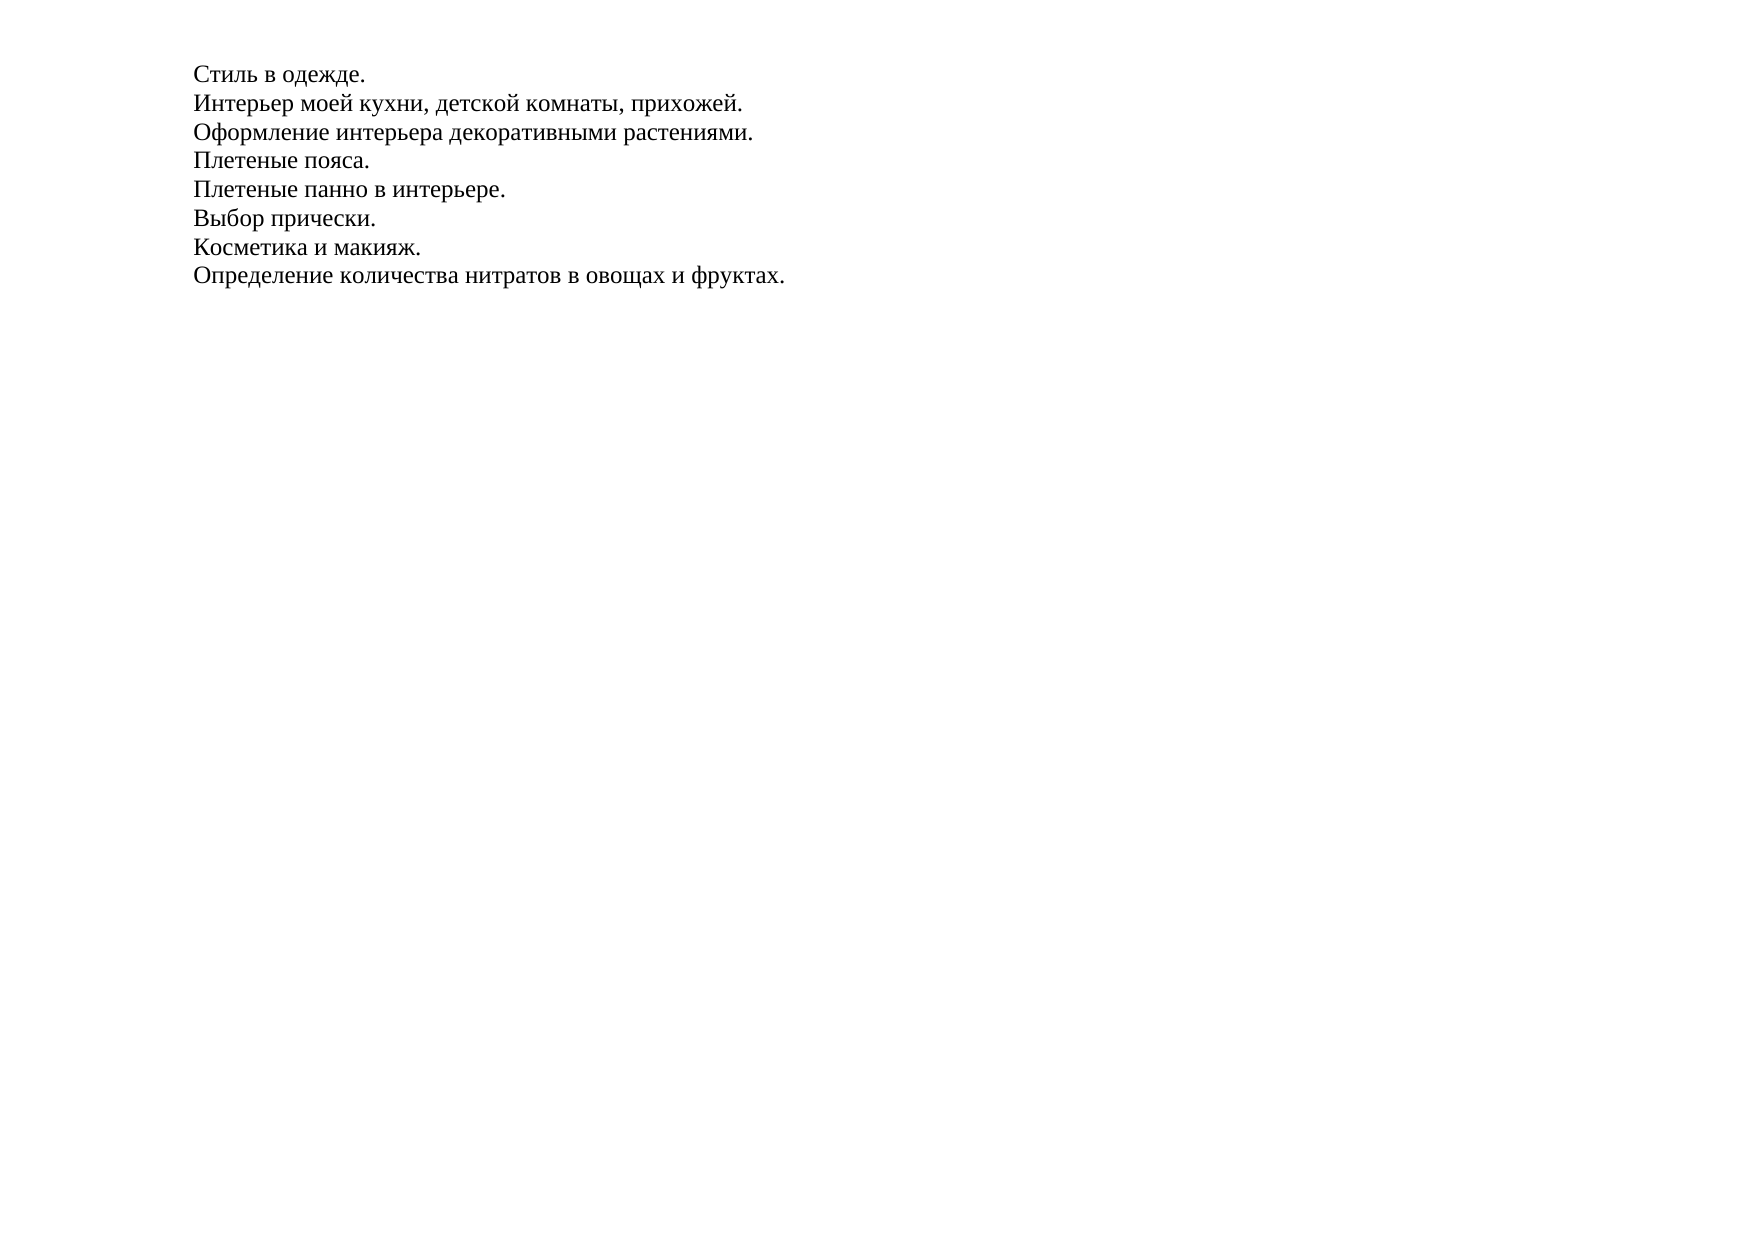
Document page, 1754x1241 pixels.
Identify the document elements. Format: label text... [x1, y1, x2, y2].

text Стиль в одежде. [118, 59, 1636, 88]
text Плетеные пояса. [118, 145, 1636, 174]
text Определение количества нитратов в овощах и фруктах. [118, 260, 1636, 289]
text Косметика и макияж. [118, 232, 1636, 260]
text Выбор прически. [118, 203, 1636, 232]
text Плетеные панно в интерьере. [118, 174, 1636, 203]
text Оформление интерьера декоративными растениями. [118, 117, 1636, 145]
text Интерьер моей кухни, детской комнаты, прихожей. [118, 88, 1636, 117]
